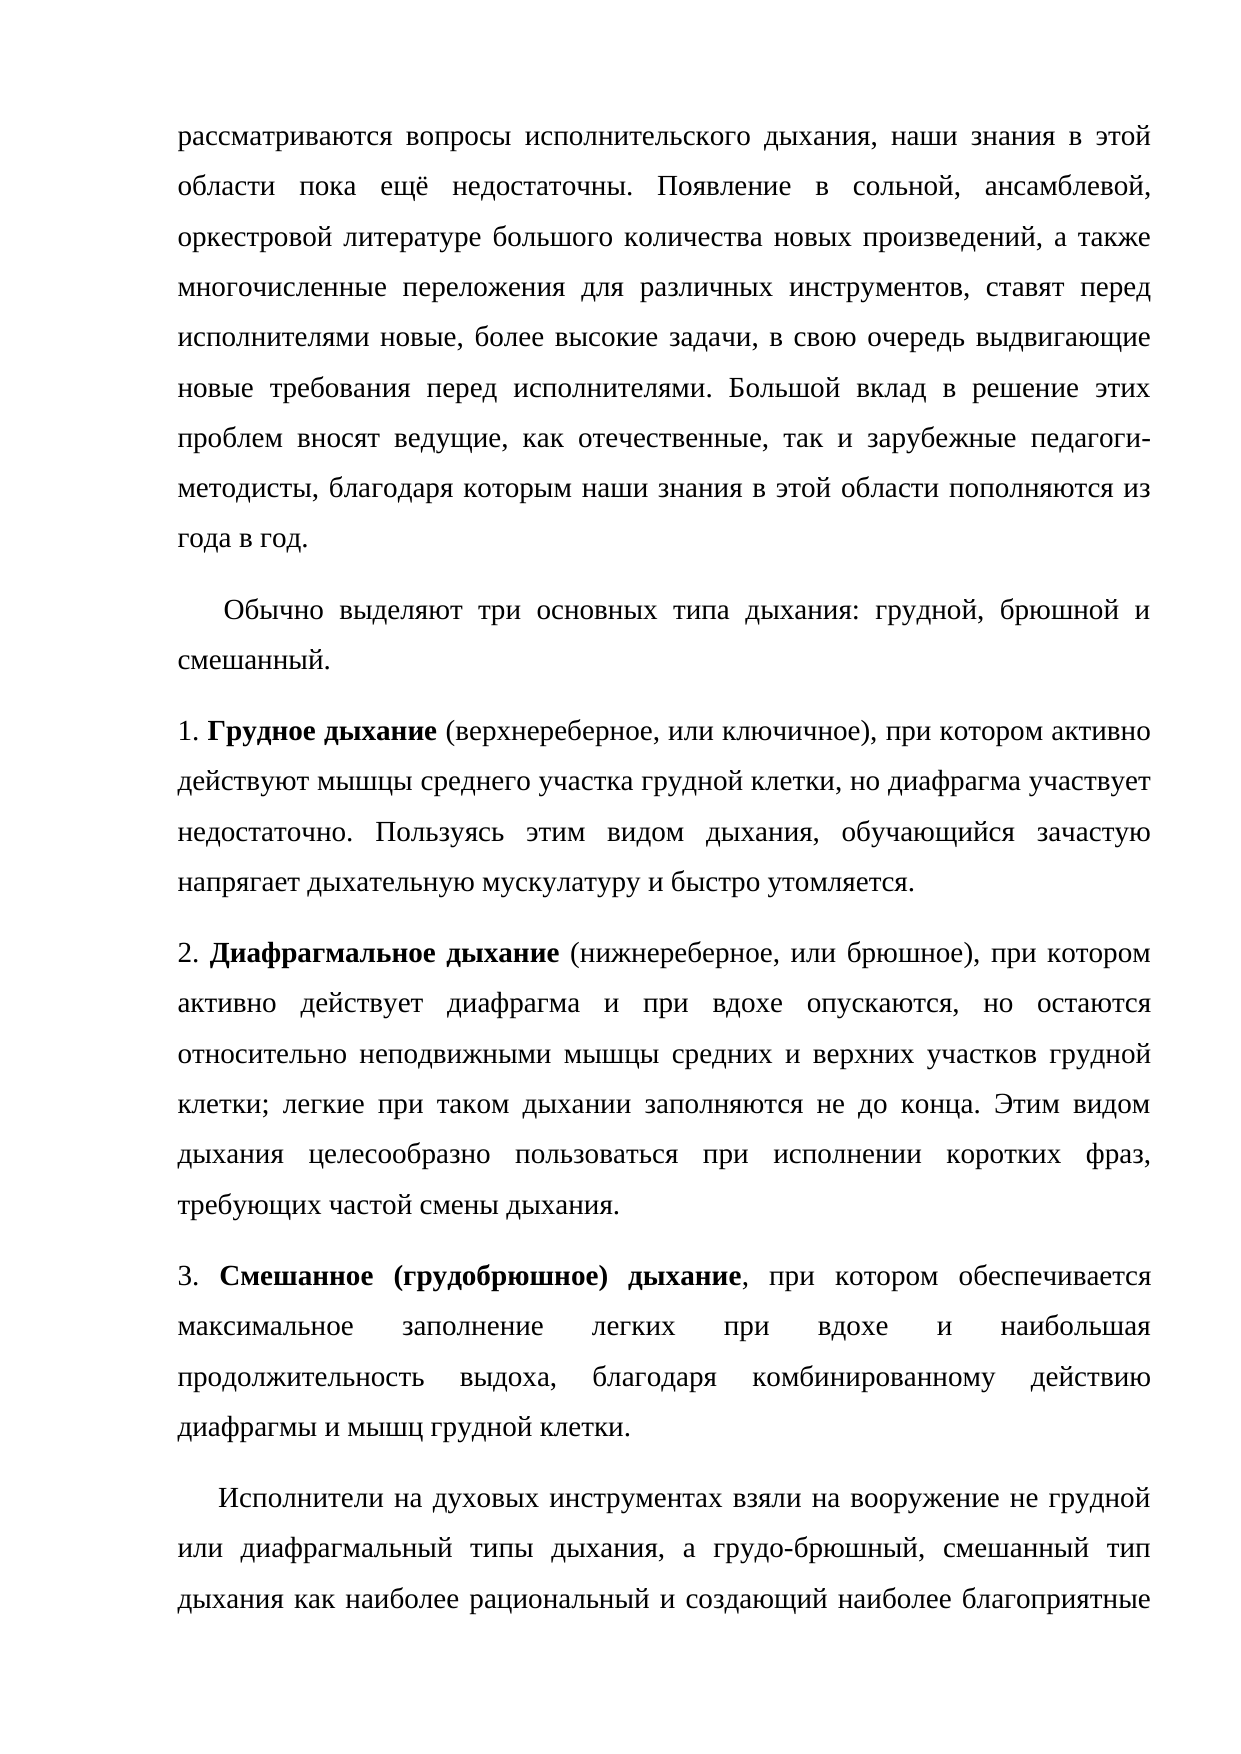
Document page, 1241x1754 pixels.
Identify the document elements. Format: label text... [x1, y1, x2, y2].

text 2. Диафрагмальное дыхание (нижнереберное, или брюшное), при котором активно действует диафрагма и при вдохе опускаются, но остаются относительно неподвижными мышцы средних и верхних участков грудной клетки; легкие при таком дыхании заполняются не до конца. Этим видом дыхания целесообразно пользоваться при исполнении коротких фраз, требующих частой смены дыхания. [177, 935, 1152, 1220]
text Обычно выделяют три основных типа дыхания: грудной, брюшной и смешанный. [177, 592, 1152, 676]
text 1. Грудное дыхание (верхнереберное, или ключичное), при котором активно действуют мышцы среднего участка грудной клетки, но диафрагма участвует недостаточно. Пользуясь этим видом дыхания, обучающийся зачастую напрягает дыхательную мускулатуру и быстро утомляется. [177, 713, 1152, 898]
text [177, 1480, 1152, 1614]
text 3. Смешанное (грудобрюшное) дыхание, при котором обеспечивается максимальное заполнение легких при вдохе и наибольшая продолжительность выдоха, благодаря комбинированному действию диафрагмы и мышц грудной клетки. [177, 1258, 1152, 1442]
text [177, 118, 1152, 554]
